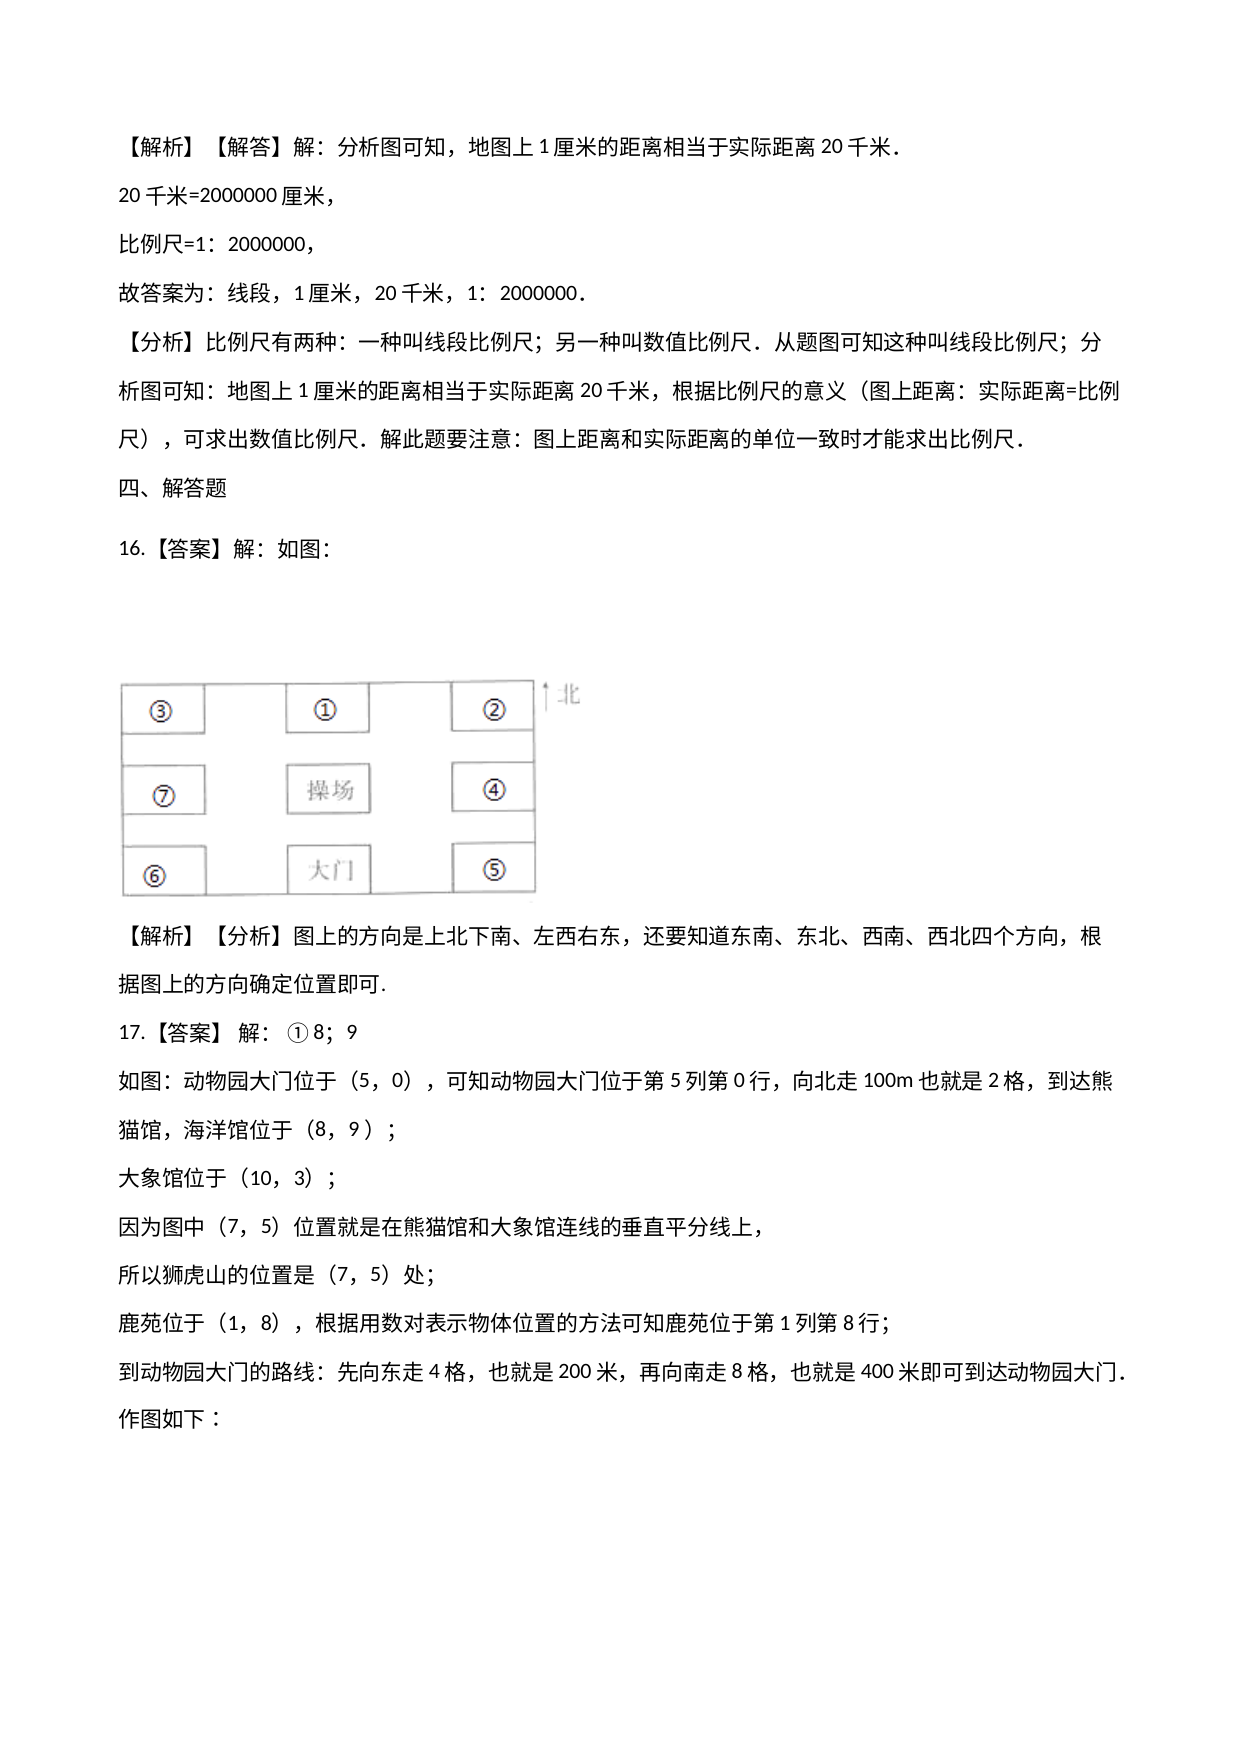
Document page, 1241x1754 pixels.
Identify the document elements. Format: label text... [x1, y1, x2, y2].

text 作图如下： [118, 1402, 1122, 1435]
text 四、解答题 [118, 470, 1122, 503]
text 【解析】【解答】解：分析图可知，地图上1厘米的距离相当于实际距离20千米． 20千米=2000000厘米， 比例尺=1：2000000， 故答案为：线段，1厘米，20千米，1：2000000． 【分析】比例尺有两种：一种叫线段比例尺；另一种叫数值比例尺．从题图可知这种叫线段比例尺；分析图可知：地图上1厘米的距离相当于实际距离20千米，根据比例尺的意义（图上距离：实际距离=比例尺），可求出数值比例尺．解此题要注意：图上距离和实际距离的单位一致时才能求出比例尺． [118, 129, 1122, 454]
text 【解析】【分析】图上的方向是上北下南、左西右东，还要知道东南、东北、西南、西北四个方向，根据图上的方向确定位置即可. [118, 918, 1122, 999]
text 如图：动物园大门位于（5，0），可知动物园大门位于第5列第0行，向北走100m也就是2格，到达熊猫馆，海洋馆位于（8，9 ）； [118, 1064, 1122, 1145]
text 因为图中（7，5）位置就是在熊猫馆和大象馆连线的垂直平分线上， [118, 1209, 1122, 1242]
picture [118, 677, 591, 903]
text 大象馆位于（10，3）； [118, 1161, 1122, 1193]
text 鹿苑位于（1，8），根据用数对表示物体位置的方法可知鹿苑位于第1列第8行； [118, 1306, 1122, 1338]
text 17.【答案】 解： ①8；9 [118, 1015, 1122, 1048]
text 到动物园大门的路线：先向东走4格，也就是200米，再向南走8格，也就是400米即可到达动物园大门． [118, 1354, 1122, 1387]
text 所以狮虎山的位置是（7，5）处； [118, 1257, 1122, 1290]
